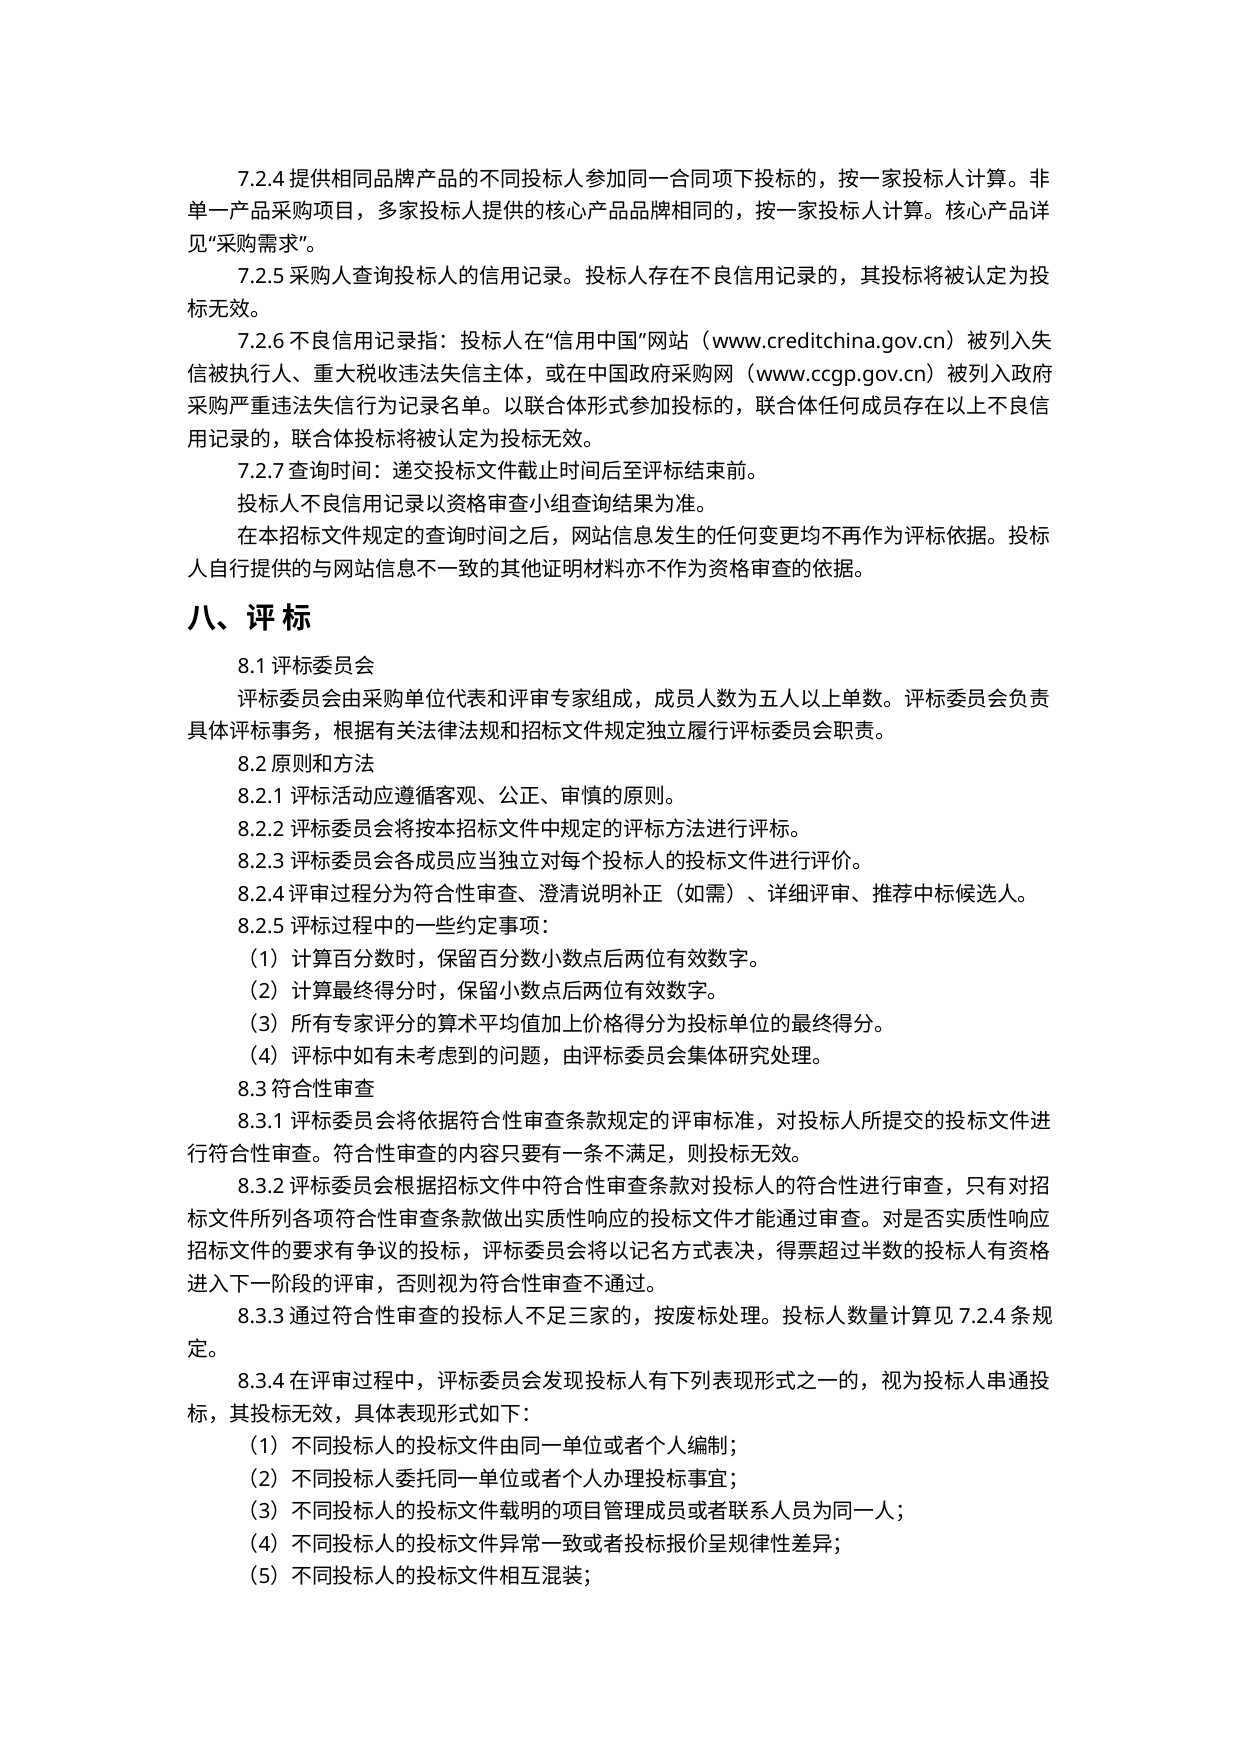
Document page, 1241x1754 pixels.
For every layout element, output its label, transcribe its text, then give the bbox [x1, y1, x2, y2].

text 8.2.4评审过程分为符合性审查、澄清说明补正（如需）、详细评审、推荐中标候选人。 [187, 877, 1053, 909]
text 投标人不良信用记录以资格审查小组查询结果为准。 [187, 487, 1053, 519]
text 在本招标文件规定的查询时间之后，网站信息发生的任何变更均不再作为评标依据。投标人自行提供的与网站信息不一致的其他证明材料亦不作为资格审查的依据。 [187, 519, 1053, 584]
text 评标委员会由采购单位代表和评审专家组成，成员人数为五人以上单数。评标委员会负责具体评标事务，根据有关法律法规和招标文件规定独立履行评标委员会职责。 [187, 682, 1053, 747]
text 8.3符合性审查 [187, 1072, 1053, 1104]
text 7.2.6不良信用记录指：投标人在“信用中国”网站（www.creditchina.gov.cn）被列入失信被执行人、重大税收违法失信主体，或在中国政府采购网（www.ccgp.gov.cn）被列入政府采购严重违法失信行为记录名单。以联合体形式参加投标的，联合体任何成员存在以上不良信用记录的，联合体投标将被认定为投标无效。 [187, 324, 1053, 454]
text （3）不同投标人的投标文件载明的项目管理成员或者联系人员为同一人； [187, 1494, 1053, 1527]
text （1）计算百分数时，保留百分数小数点后两位有效数字。 [187, 942, 1053, 974]
text （5）不同投标人的投标文件相互混装； [187, 1559, 1053, 1592]
text 8.1评标委员会 [187, 649, 1053, 682]
text （2）计算最终得分时，保留小数点后两位有效数字。 [187, 974, 1053, 1007]
text （1）不同投标人的投标文件由同一单位或者个人编制； [187, 1429, 1053, 1462]
text 8.2.2 评标委员会将按本招标文件中规定的评标方法进行评标。 [187, 812, 1053, 844]
text （4）不同投标人的投标文件异常一致或者投标报价呈规律性差异； [187, 1527, 1053, 1559]
text 7.2.4提供相同品牌产品的不同投标人参加同一合同项下投标的，按一家投标人计算。非单一产品采购项目，多家投标人提供的核心产品品牌相同的，按一家投标人计算。核心产品详见“采购需求”。 [187, 162, 1053, 259]
text 8.2.3 评标委员会各成员应当独立对每个投标人的投标文件进行评价。 [187, 844, 1053, 877]
text 8.3.3通过符合性审查的投标人不足三家的，按废标处理。投标人数量计算见7.2.4条规定。 [187, 1299, 1053, 1364]
text 7.2.5采购人查询投标人的信用记录。投标人存在不良信用记录的，其投标将被认定为投标无效。 [187, 259, 1053, 324]
text 8.3.1 评标委员会将依据符合性审查条款规定的评审标准，对投标人所提交的投标文件进行符合性审查。符合性审查的内容只要有一条不满足，则投标无效。 [187, 1104, 1053, 1169]
text （4）评标中如有未考虑到的问题，由评标委员会集体研究处理。 [187, 1039, 1053, 1072]
text 8.2原则和方法 [187, 747, 1053, 779]
text （3）所有专家评分的算术平均值加上价格得分为投标单位的最终得分。 [187, 1007, 1053, 1039]
text 7.2.7查询时间：递交投标文件截止时间后至评标结束前。 [187, 454, 1053, 487]
text 8.2.5 评标过程中的一些约定事项： [187, 909, 1053, 942]
text 8.3.4在评审过程中，评标委员会发现投标人有下列表现形式之一的，视为投标人串通投标，其投标无效，具体表现形式如下： [187, 1364, 1053, 1429]
text 八、评 标 [187, 584, 1053, 649]
text 8.2.1 评标活动应遵循客观、公正、审慎的原则。 [187, 779, 1053, 812]
text （2）不同投标人委托同一单位或者个人办理投标事宜； [187, 1462, 1053, 1494]
text 8.3.2评标委员会根据招标文件中符合性审查条款对投标人的符合性进行审查，只有对招标文件所列各项符合性审查条款做出实质性响应的投标文件才能通过审查。对是否实质性响应招标文件的要求有争议的投标，评标委员会将以记名方式表决，得票超过半数的投标人有资格进入下一阶段的评审，否则视为符合性审查不通过。 [187, 1169, 1053, 1299]
